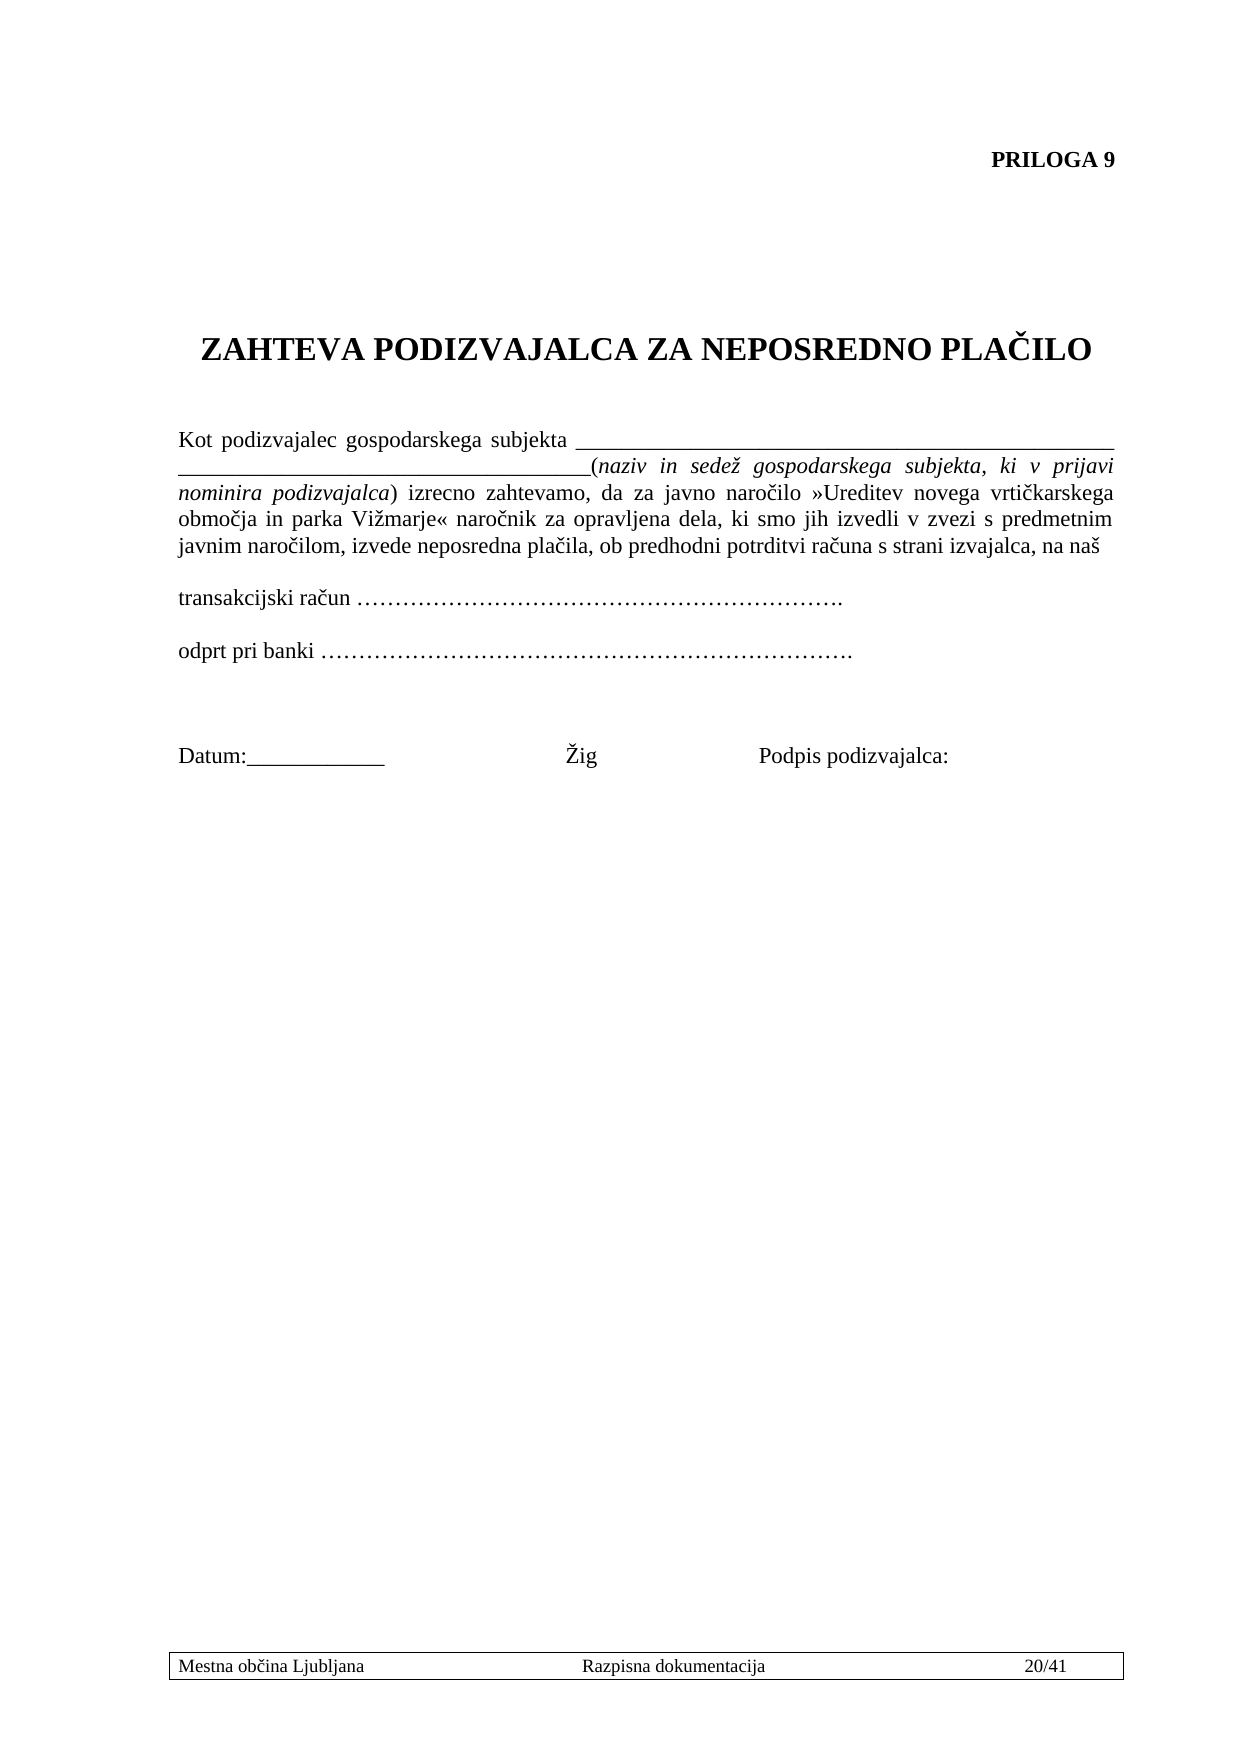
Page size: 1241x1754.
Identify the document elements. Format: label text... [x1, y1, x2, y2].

text odprt pri banki ……………………………………………………………. [178, 637, 1115, 663]
text ZAHTEVA PODIZVAJALCA ZA NEPOSREDNO PLAČILO [178, 329, 1115, 367]
text Kot podizvajalec gospodarskega subjekta _______________________________________________ ____________________________________(naziv in sedež gospodarskega subjekta, ki v prijavi nominira podizvajalca) izrecno zahtevamo, da za javno naročilo »Ureditev novega vrtičkarskega območja in parka Vižmarje« naročnik za opravljena dela, ki smo jih izvedli v zvezi s predmetnim javnim naročilom, izvede neposredna plačila, ob predhodni potrditvi računa s strani izvajalca, na naš [178, 426, 1115, 558]
text PRILOGA 9 [178, 146, 1115, 172]
text transakcijski račun ………………………………………………………. [178, 584, 1115, 611]
text Datum:____________ Žig Podpis podizvajalca: [178, 742, 1115, 769]
